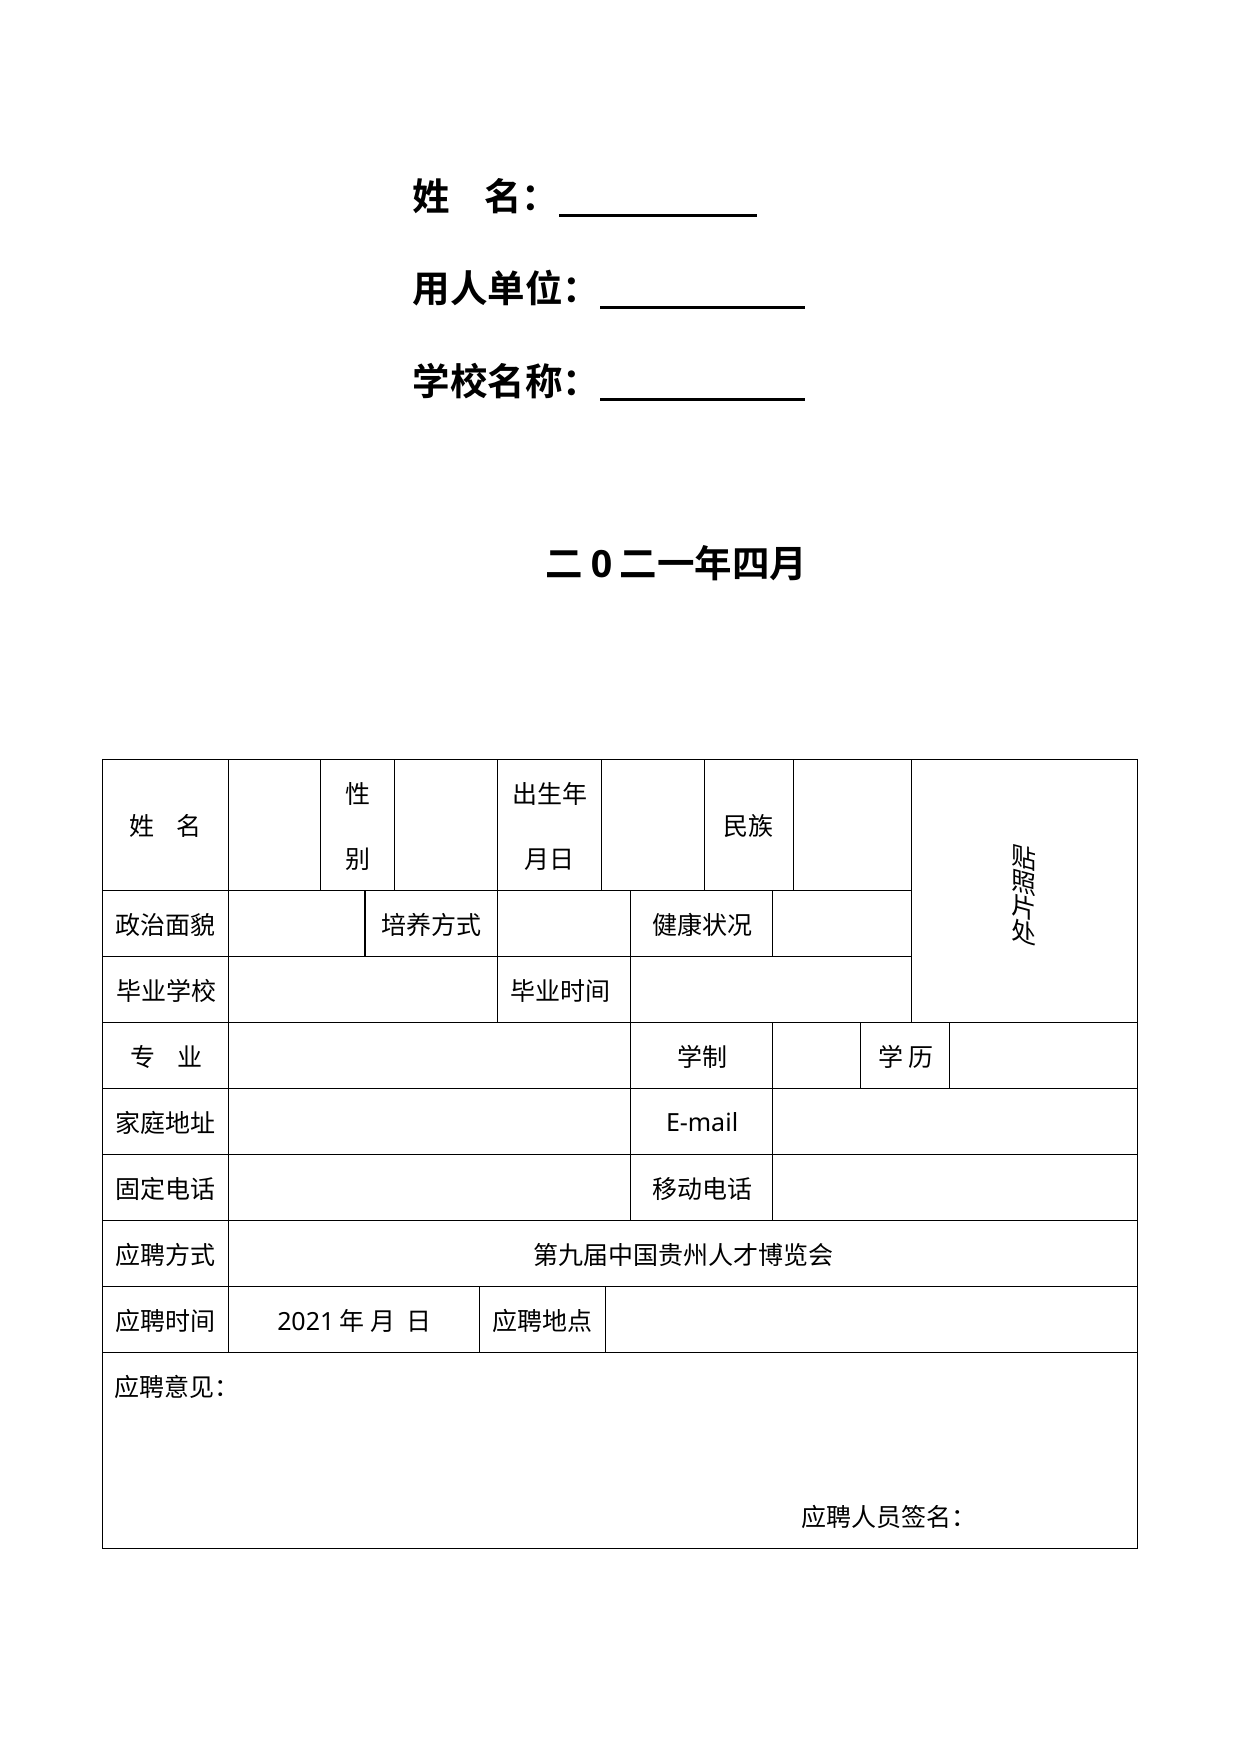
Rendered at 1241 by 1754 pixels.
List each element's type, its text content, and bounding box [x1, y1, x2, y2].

table_cell 学 历 [861, 1023, 949, 1088]
table_cell 移动电话 [631, 1155, 772, 1220]
table_header 贴照片处 [912, 760, 1137, 1022]
text 学校名称： [187, 346, 1053, 411]
table_header 姓 名 [103, 760, 228, 890]
table_cell 应聘地点 [480, 1287, 605, 1352]
text 用人单位： [187, 254, 1053, 319]
table_cell [606, 1287, 1137, 1352]
table_cell E-mail [631, 1089, 772, 1154]
table_header 出生年月日 [498, 760, 601, 890]
table_cell [229, 891, 364, 956]
table_cell [229, 1023, 630, 1088]
table_cell 第九届中国贵州人才博览会 [229, 1221, 1137, 1286]
table_header [602, 760, 704, 890]
table_cell 政治面貌 [103, 891, 228, 956]
table_cell 应聘时间 [103, 1287, 228, 1352]
table_cell [773, 1023, 860, 1088]
table_cell [773, 1155, 1137, 1220]
table_cell 学制 [631, 1023, 772, 1088]
table_cell 健康状况 [631, 891, 772, 956]
table_cell 培养方式 [366, 891, 497, 956]
table_cell [631, 957, 911, 1022]
table_cell 毕业时间 [498, 957, 630, 1022]
table_cell [773, 1089, 1137, 1154]
table_cell 毕业学校 [103, 957, 228, 1022]
table_header [794, 760, 911, 890]
table_cell [773, 891, 911, 956]
table_cell [229, 957, 497, 1022]
table_header [395, 760, 497, 890]
table_cell 2021年 月 日 [229, 1287, 479, 1352]
text 二0二一年四月 [187, 529, 1053, 594]
table_cell [229, 1089, 630, 1154]
table_header 民族 [705, 760, 793, 890]
text 姓 名： [187, 162, 1053, 227]
table_cell [950, 1023, 1137, 1088]
table_header 性 别 [321, 760, 394, 890]
table_cell 固定电话 [103, 1155, 228, 1220]
table_cell 专 业 [103, 1023, 228, 1088]
table_cell [229, 1155, 630, 1220]
table_cell 家庭地址 [103, 1089, 228, 1154]
table_cell [498, 891, 630, 956]
table_cell 应聘方式 [103, 1221, 228, 1286]
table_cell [103, 1353, 1137, 1548]
table_header [229, 760, 320, 890]
